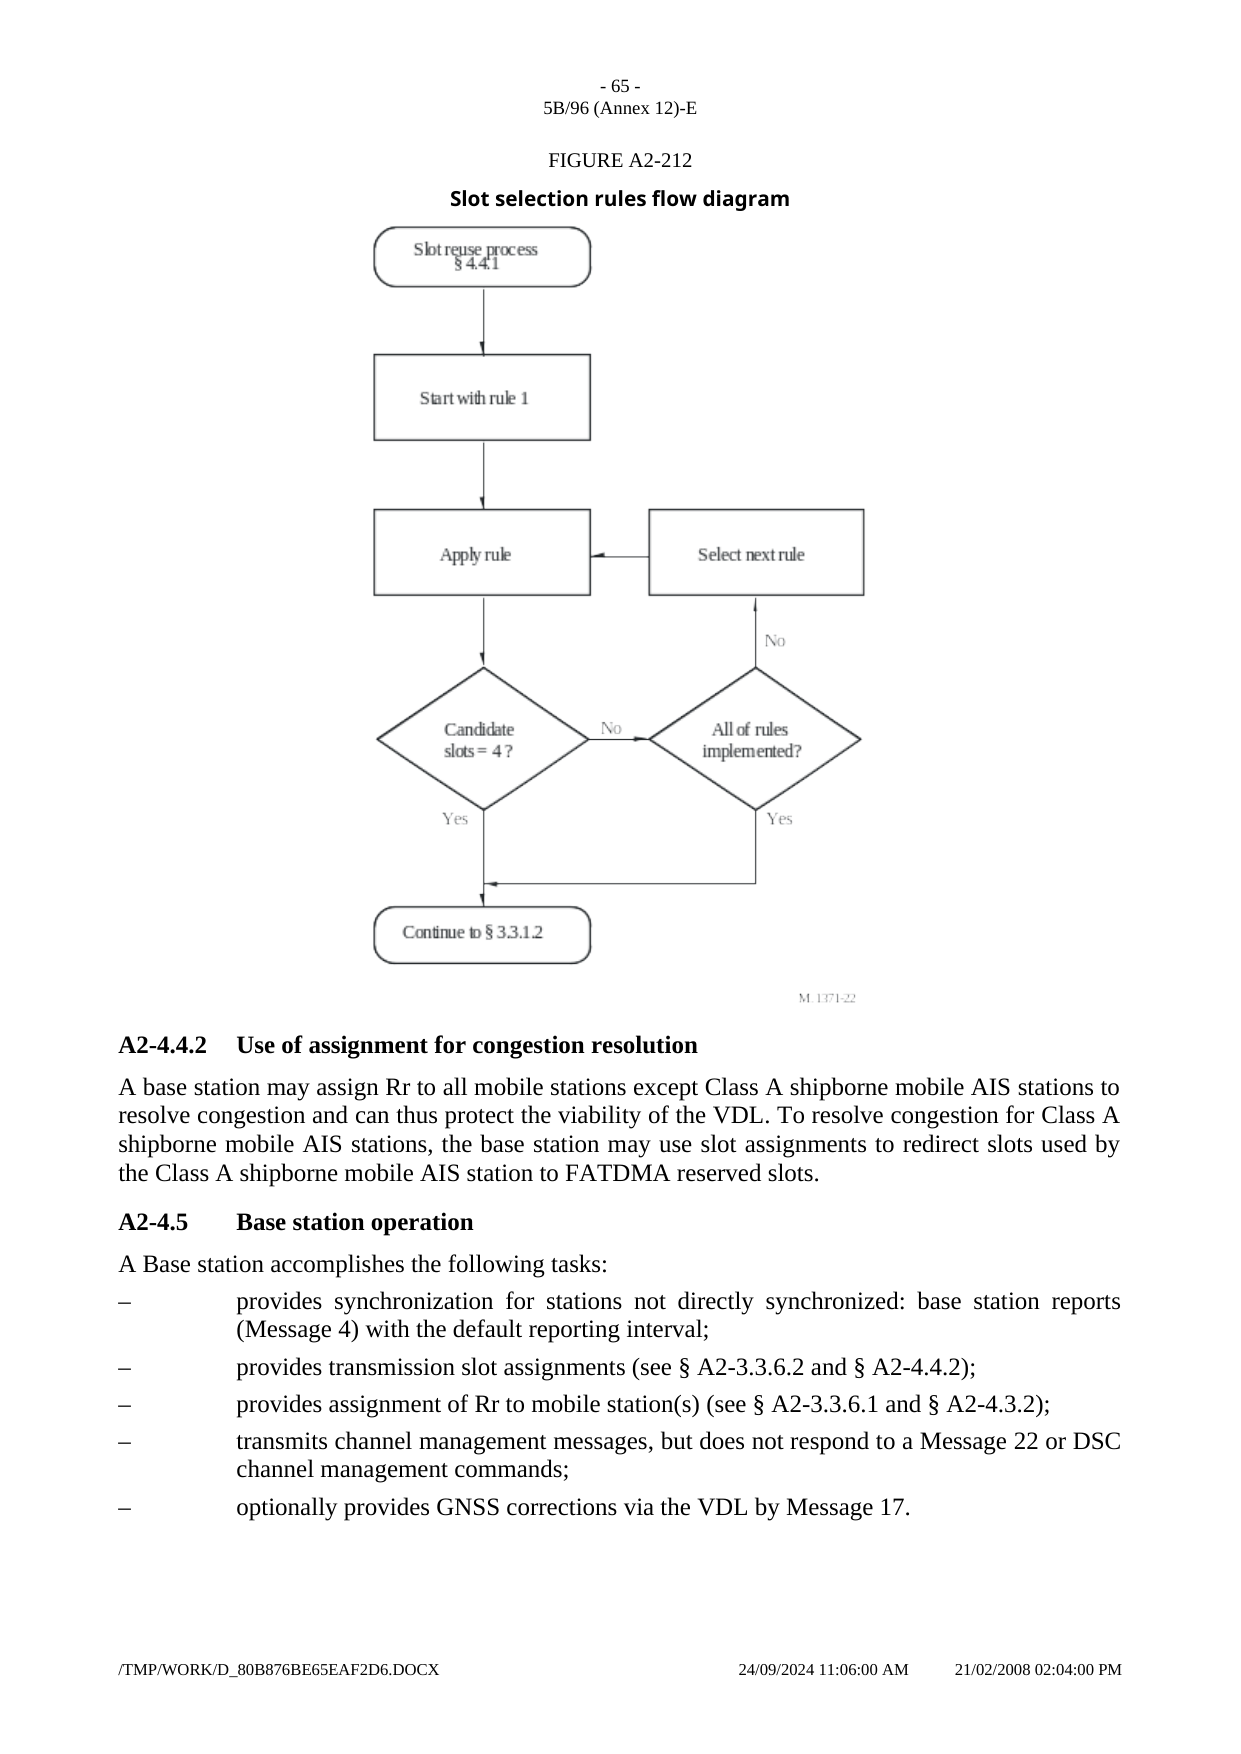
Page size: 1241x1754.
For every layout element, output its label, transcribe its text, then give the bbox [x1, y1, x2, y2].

text – provides synchronization for stations not directly synchronized: base station reports (Message 4) with the default reporting interval; [118, 1286, 1122, 1343]
text A Base station accomplishes the following tasks: [118, 1249, 1122, 1277]
text – optionally provides GNSS corrections via the VDL by Message 17. [118, 1492, 1122, 1520]
subtitle 4.4.2 Use of assignment for congestion resolution [118, 1030, 1122, 1059]
title Slot selection rules flow diagram [118, 184, 1122, 213]
text A base station may assign Rr to all mobile stations except Class A AIS stations to resolve congestion and can thus protect the viability of the VDL. To resolve congestion for Class A AIS stations, the base station may use slot assignments to redirect slots used by the Class A AIS station to FATDMA reserved slots. [118, 1072, 1122, 1187]
text – provides assignment of Rr to mobile station(s) (see § 3.3.6.1 and § 4.3.2); [118, 1389, 1122, 1417]
subtitle 4.5 Base station operation [118, 1207, 1122, 1236]
text – provides transmission slot assignments (see § 3.3.6.2 and § 4.4.2); [118, 1352, 1122, 1380]
text Figure 2 [118, 148, 1122, 172]
text – transmits channel management messages, but does not respond to a Message 22; [118, 1426, 1122, 1483]
